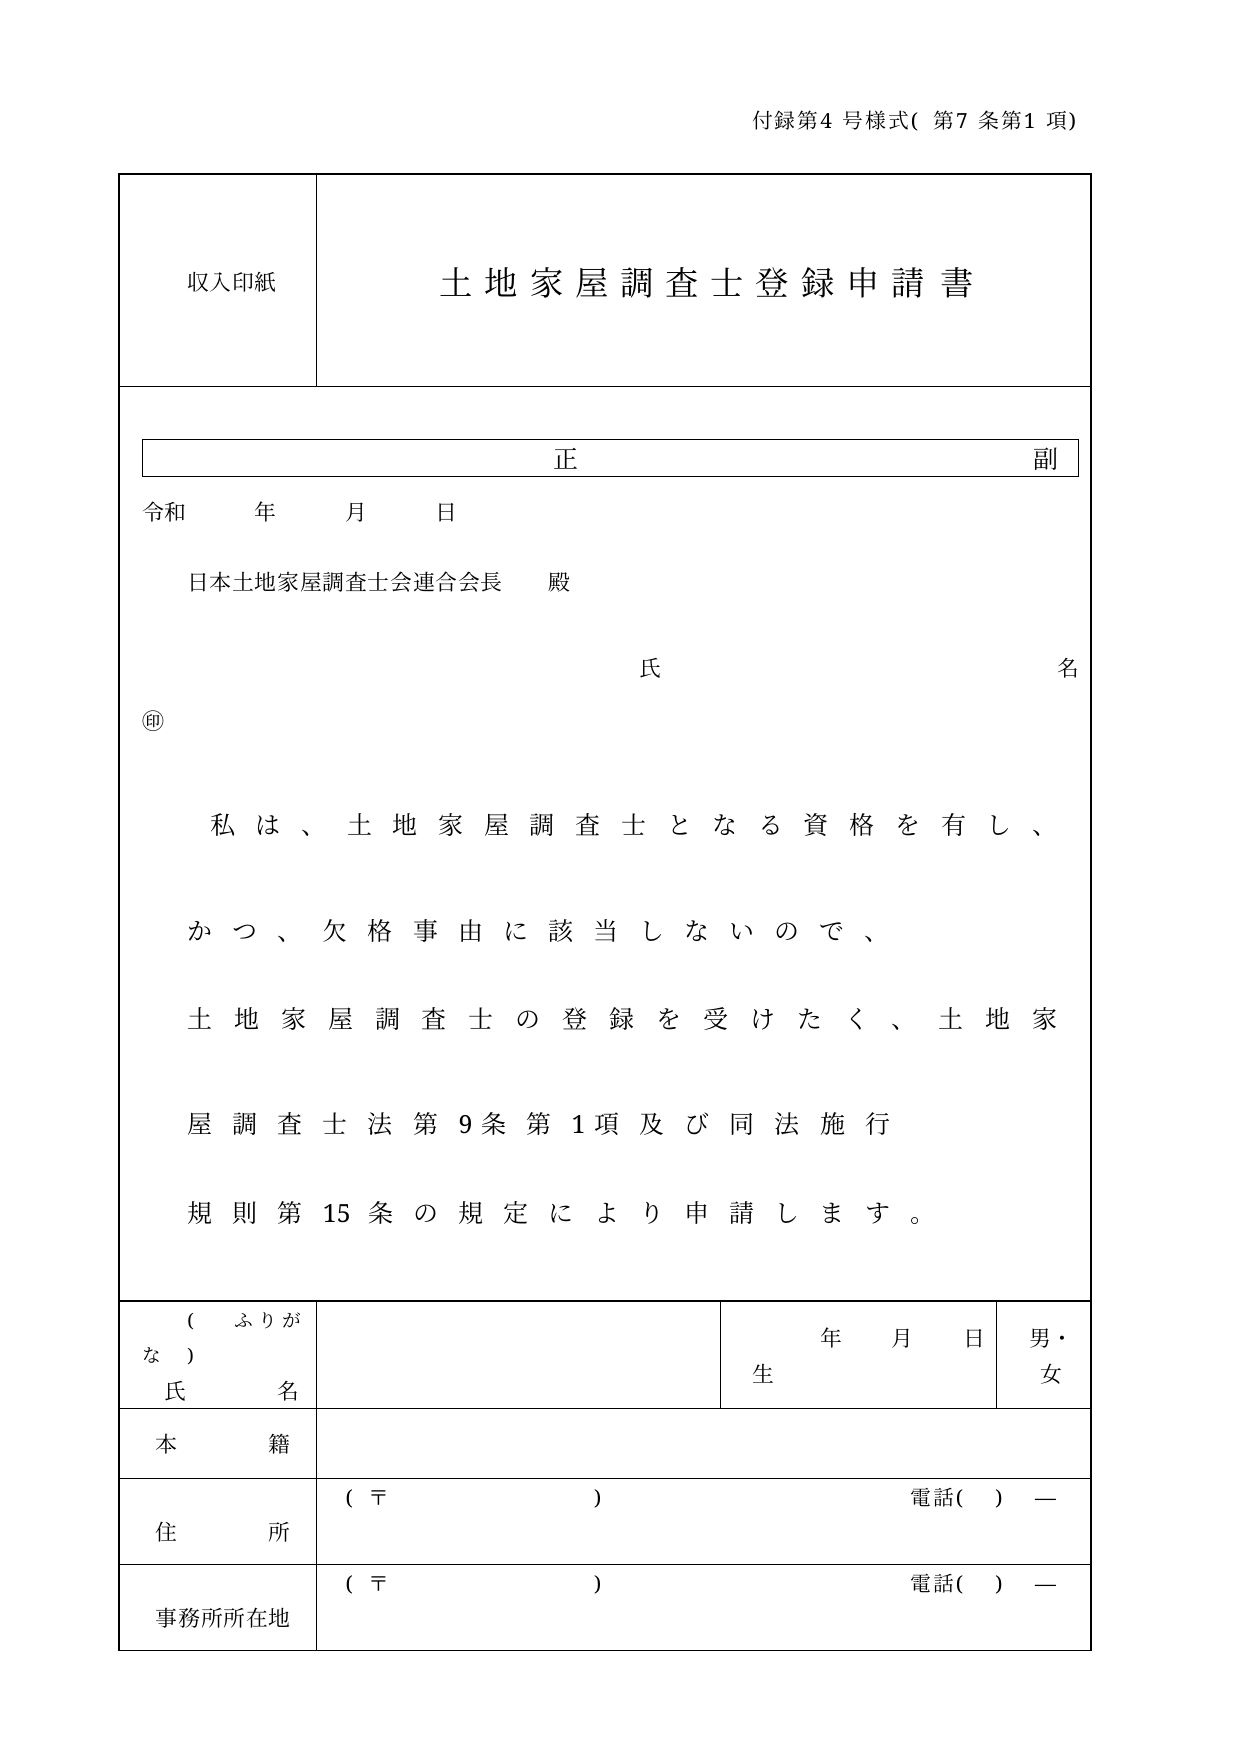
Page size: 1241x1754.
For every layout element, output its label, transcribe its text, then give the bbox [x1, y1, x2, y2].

table_cell (〒 ) 電話( ) ― [317, 1565, 1090, 1650]
table_cell 年 月 日生 [721, 1302, 996, 1408]
table_cell 本 籍 [120, 1409, 316, 1477]
table_cell (〒 ) 電話( ) ― [317, 1479, 1090, 1563]
table_cell [317, 1302, 720, 1408]
table_cell 住 所 [120, 1479, 316, 1563]
table_header 収入印紙 [120, 175, 316, 386]
table_cell 事務所所在地 [120, 1565, 316, 1650]
table_header 土地家屋調査士登録申請書 [317, 175, 1090, 386]
text 付録第4号様式(第7条第1項) [119, 102, 1091, 138]
table_cell 男・女 [997, 1302, 1090, 1408]
table_cell [317, 1409, 1090, 1477]
table_cell 正 副 令和 年 月 日 日本土地家屋調査士会連合会長 殿 氏 名 ㊞ 私は、土地家屋調査士となる資格を有し、かつ、欠格事由に該当しないので、 土地家屋調査士の登録を受けたく、土地家屋調査士法第9条第1項及び同法施行 規則第15条の規定により申請します。 [120, 387, 1090, 1300]
table_cell (ふりがな) 氏 名 [120, 1302, 316, 1408]
